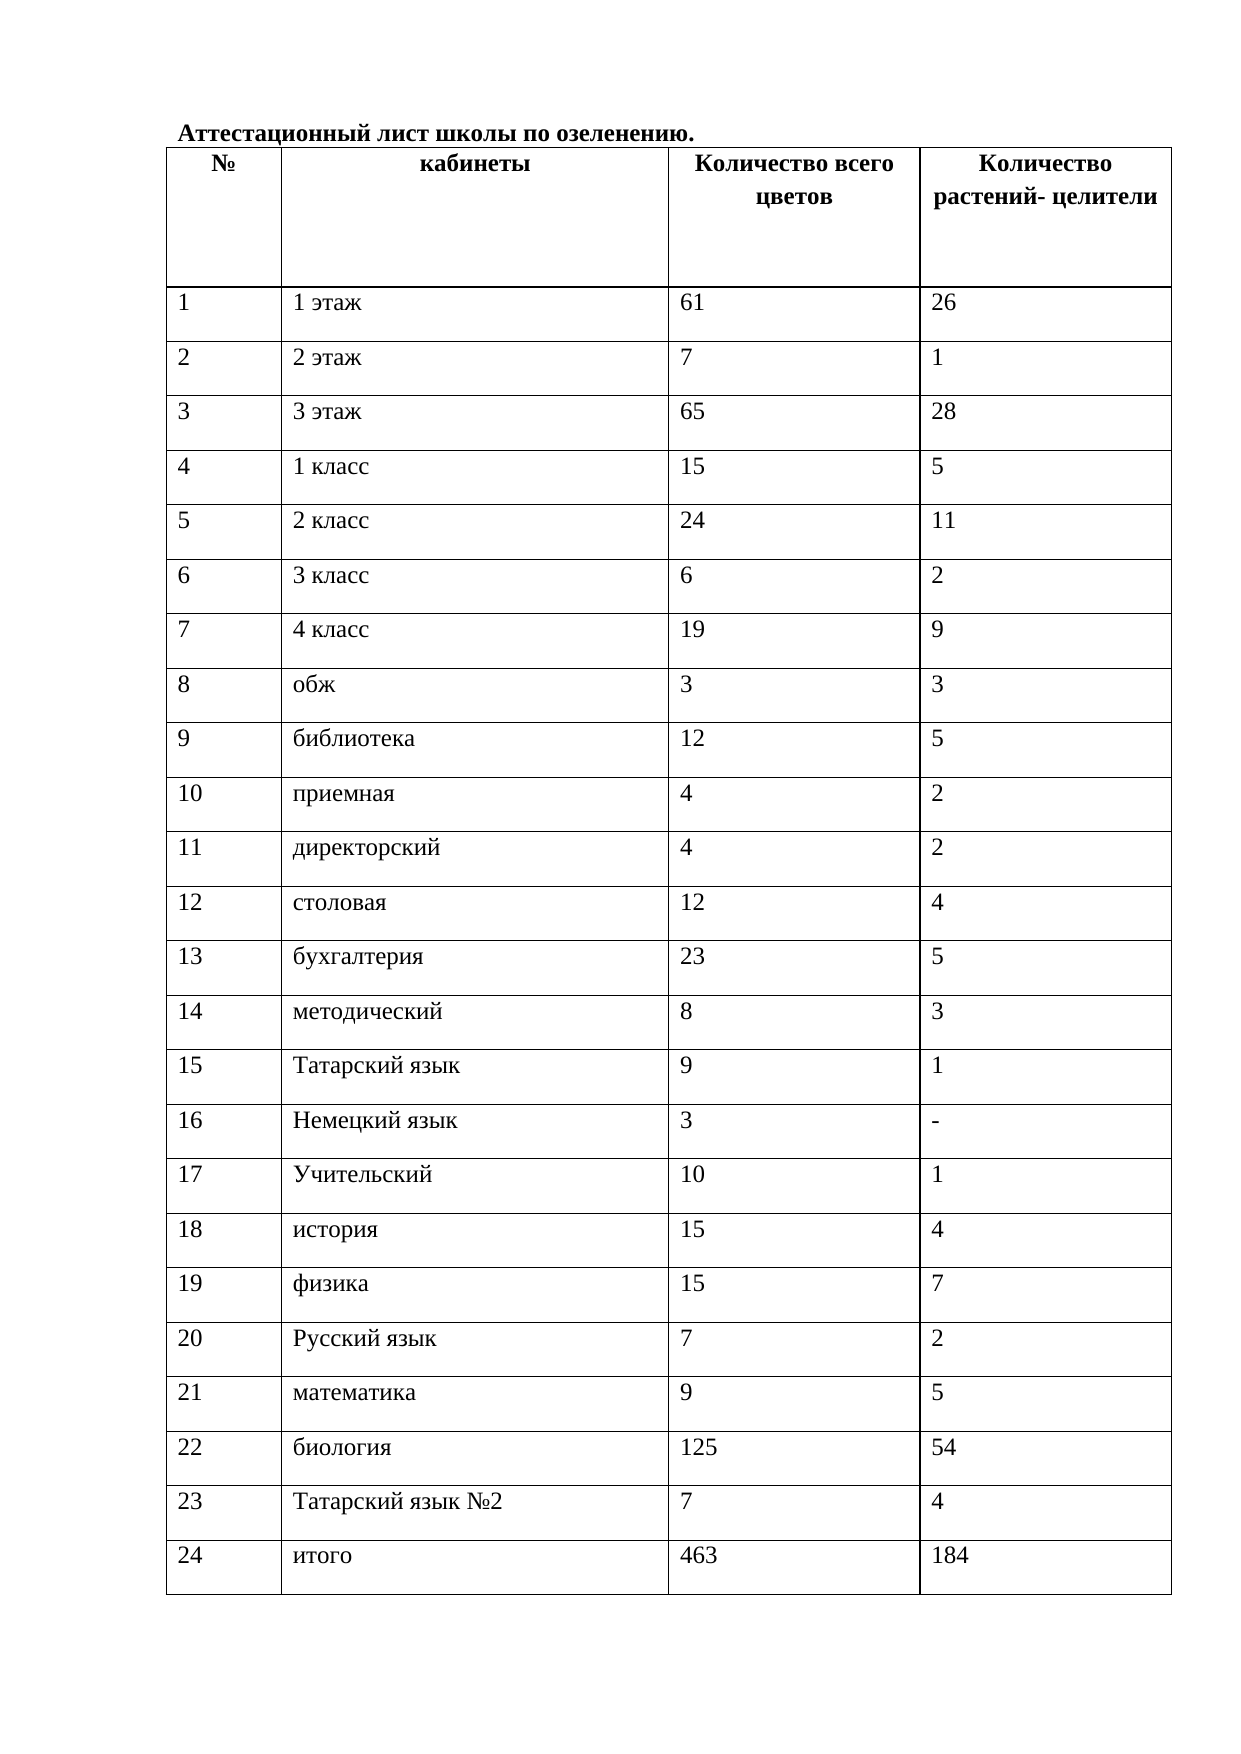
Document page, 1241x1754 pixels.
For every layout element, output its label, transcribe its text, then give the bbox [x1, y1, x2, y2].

table_cell 12 [167, 887, 281, 940]
table_cell 4 [921, 887, 1171, 940]
table_cell 5 [921, 723, 1171, 777]
table_cell 2 [921, 1323, 1171, 1376]
table_cell 16 [167, 1105, 281, 1158]
table_cell 24 [167, 1541, 281, 1594]
table_cell 2 класс [282, 505, 668, 559]
table_cell 7 [921, 1268, 1171, 1322]
table_cell 1 класс [282, 451, 668, 504]
table_cell 26 [921, 288, 1171, 341]
table_cell 8 [167, 669, 281, 722]
table_cell 12 [669, 723, 919, 777]
table_cell 1 [921, 1159, 1171, 1213]
table_cell 3 этаж [282, 396, 668, 450]
table_cell 17 [167, 1159, 281, 1213]
table_cell 11 [921, 505, 1171, 559]
table_cell 6 [167, 560, 281, 613]
table_cell 5 [921, 451, 1171, 504]
table_cell 6 [669, 560, 919, 613]
table_cell 12 [669, 887, 919, 940]
table_cell 1 [167, 288, 281, 341]
table_cell библиотека [282, 723, 668, 777]
table_cell Татарский язык [282, 1050, 668, 1104]
table_cell 463 [669, 1541, 919, 1594]
table_cell 9 [669, 1377, 919, 1431]
table_cell 7 [669, 342, 919, 395]
table_cell 125 [669, 1432, 919, 1485]
table_cell 1 [921, 1050, 1171, 1104]
table_cell 15 [669, 451, 919, 504]
table_cell 24 [669, 505, 919, 559]
table_cell 15 [669, 1214, 919, 1267]
table_cell Немецкий язык [282, 1105, 668, 1158]
table_cell 3 [669, 669, 919, 722]
table_cell 11 [167, 832, 281, 886]
table_cell 14 [167, 996, 281, 1049]
table_header кабинеты [282, 148, 668, 286]
table_cell 4 [921, 1214, 1171, 1267]
table_cell 3 класс [282, 560, 668, 613]
table_cell 1 этаж [282, 288, 668, 341]
table_cell 19 [167, 1268, 281, 1322]
table_cell обж [282, 669, 668, 722]
table_cell 28 [921, 396, 1171, 450]
table_cell итого [282, 1541, 668, 1594]
table_cell - [921, 1105, 1171, 1158]
table_cell 18 [167, 1214, 281, 1267]
table_cell 13 [167, 941, 281, 995]
table_cell 23 [669, 941, 919, 995]
table_cell директорский [282, 832, 668, 886]
table_header Количество растений- целители [921, 148, 1171, 286]
table_cell 3 [669, 1105, 919, 1158]
table_cell 4 [921, 1486, 1171, 1539]
table_cell 2 этаж [282, 342, 668, 395]
table_cell методический [282, 996, 668, 1049]
table_cell 3 [921, 996, 1171, 1049]
table_cell 5 [167, 505, 281, 559]
table_cell 10 [669, 1159, 919, 1213]
table_cell история [282, 1214, 668, 1267]
table_cell приемная [282, 778, 668, 831]
table_header Количество всего цветов [669, 148, 919, 286]
table_cell бухгалтерия [282, 941, 668, 995]
table_cell 65 [669, 396, 919, 450]
table_cell 4 [669, 778, 919, 831]
table_cell 23 [167, 1486, 281, 1539]
table_cell физика [282, 1268, 668, 1322]
table_cell 2 [167, 342, 281, 395]
table_cell 21 [167, 1377, 281, 1431]
table_cell 7 [669, 1486, 919, 1539]
table_cell 4 класс [282, 614, 668, 668]
table_cell 1 [921, 342, 1171, 395]
table_cell Русский язык [282, 1323, 668, 1376]
text Аттестационный лист школы по озеленению. [177, 118, 1152, 147]
table_cell 19 [669, 614, 919, 668]
table_cell 15 [669, 1268, 919, 1322]
table_cell 20 [167, 1323, 281, 1376]
table_cell 8 [669, 996, 919, 1049]
table_cell биология [282, 1432, 668, 1485]
table_cell 61 [669, 288, 919, 341]
table_cell 9 [167, 723, 281, 777]
table_cell 2 [921, 778, 1171, 831]
table_cell математика [282, 1377, 668, 1431]
table_cell 2 [921, 832, 1171, 886]
table_cell 9 [921, 614, 1171, 668]
table_cell 22 [167, 1432, 281, 1485]
table_cell 7 [167, 614, 281, 668]
table_cell 4 [167, 451, 281, 504]
table_cell 54 [921, 1432, 1171, 1485]
table_cell 5 [921, 941, 1171, 995]
table_cell 9 [669, 1050, 919, 1104]
table_cell Татарский язык №2 [282, 1486, 668, 1539]
table_cell 4 [669, 832, 919, 886]
table_cell 3 [167, 396, 281, 450]
table_header № [167, 148, 281, 286]
table_cell 184 [921, 1541, 1171, 1594]
table_cell 2 [921, 560, 1171, 613]
table_cell столовая [282, 887, 668, 940]
table_cell 3 [921, 669, 1171, 722]
table_cell 7 [669, 1323, 919, 1376]
table_cell Учительский [282, 1159, 668, 1213]
table_cell 5 [921, 1377, 1171, 1431]
table_cell 15 [167, 1050, 281, 1104]
table_cell 10 [167, 778, 281, 831]
